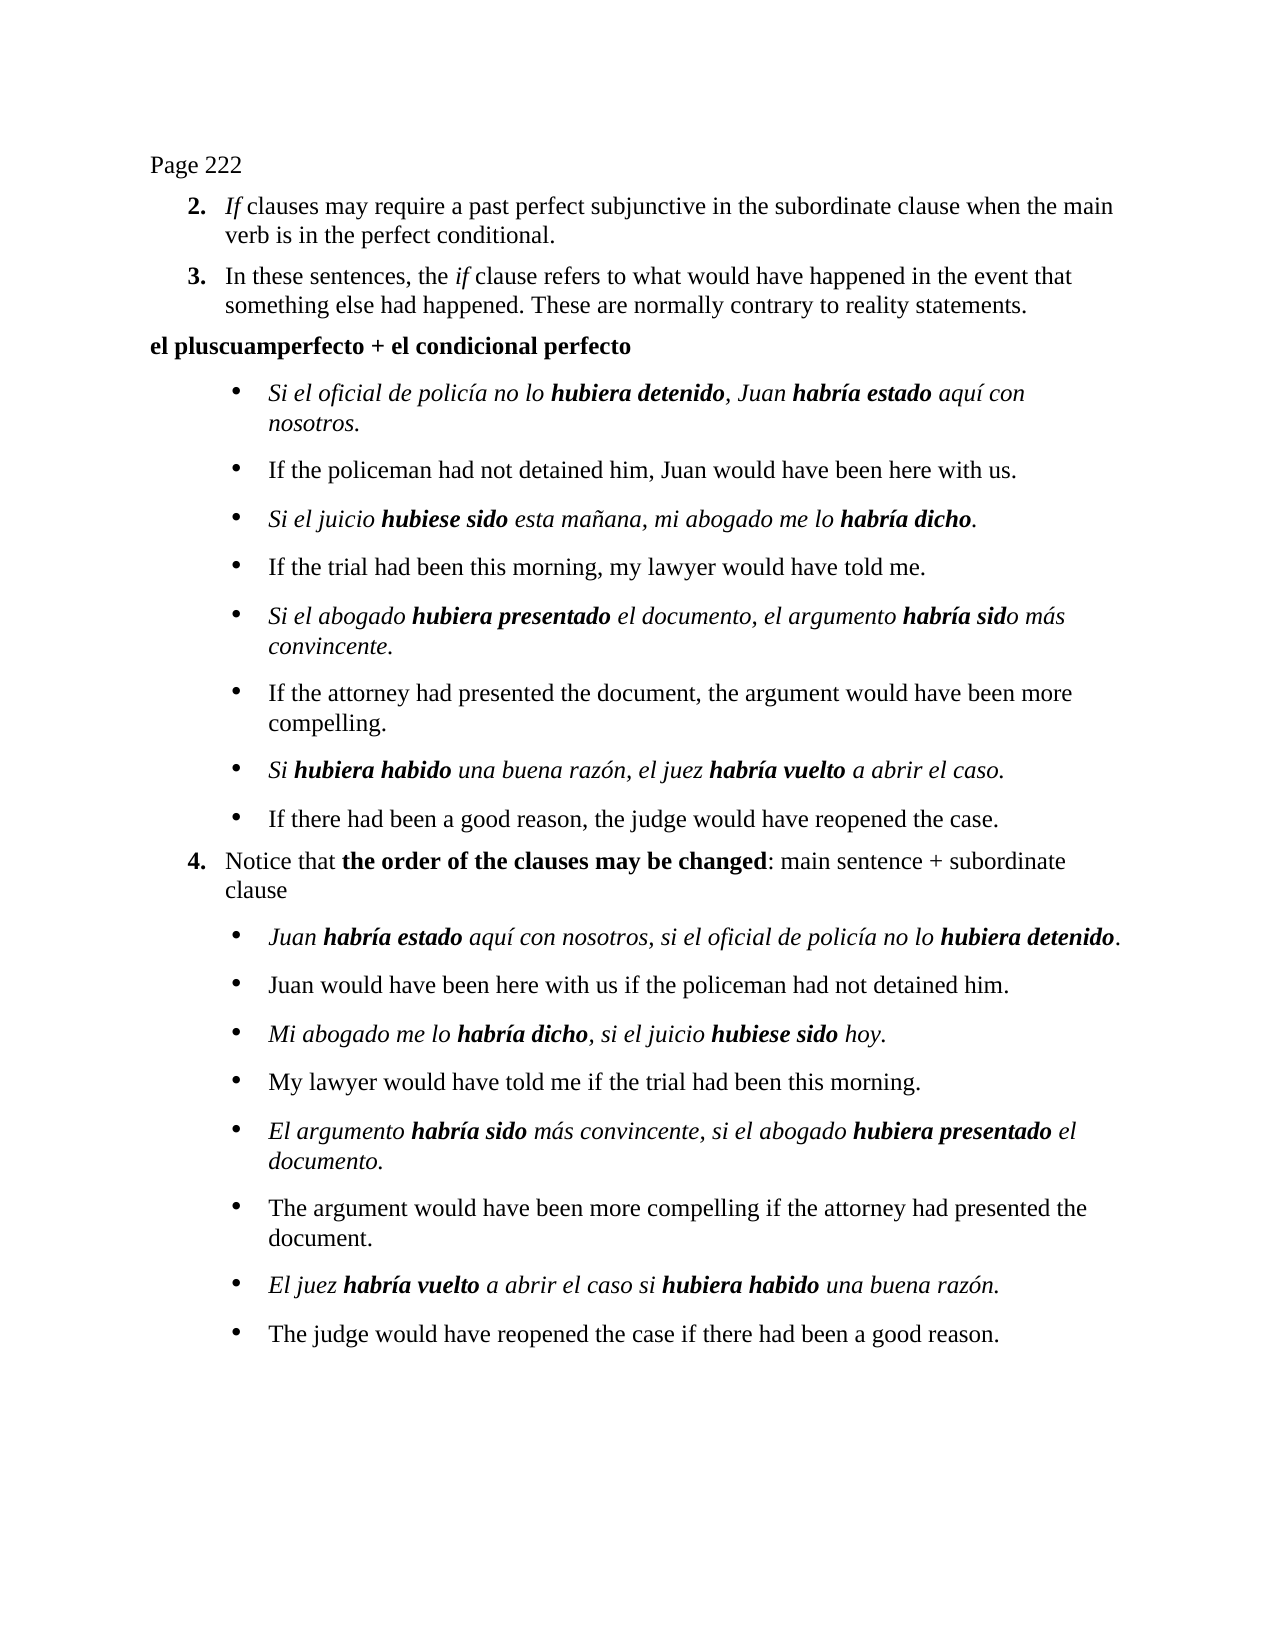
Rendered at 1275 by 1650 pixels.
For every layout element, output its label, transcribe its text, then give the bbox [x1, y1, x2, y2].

list Si el oficial de policía no lo hubiera detenido, Juan habría estado aquí con nosotros. [231, 372, 1125, 437]
list If the trial had been this morning, my lawyer would have told me. [231, 547, 1125, 582]
list Notice that the order of the clauses may be changed: main sentence + subordinate clause [187, 846, 1125, 904]
list Si el abogado hubiera presentado el documento, el argumento habría sido más convincente. [231, 595, 1125, 660]
list Si hubiera habido una buena razón, el juez habría vuelto a abrir el caso. [231, 749, 1125, 785]
list Juan would have been here with us if the policeman had not detained him. [231, 965, 1125, 1001]
list If the policeman had not detained him, Juan would have been here with us. [231, 450, 1125, 486]
list My lawyer would have told me if the trial had been this morning. [231, 1062, 1125, 1097]
text el pluscuamperfecto + el condicional perfecto [150, 331, 1125, 360]
list Si el juicio hubiese sido esta mañana, mi abogado me lo habría dicho. [231, 498, 1125, 534]
list El juez habría vuelto a abrir el caso si hubiera habido una buena razón. [231, 1264, 1125, 1300]
list The judge would have reopened the case if there had been a good reason. [231, 1313, 1125, 1349]
list The argument would have been more compelling if the attorney had presented the document. [231, 1187, 1125, 1252]
text Page 222 [150, 150, 1125, 179]
list Juan habría estado aquí con nosotros, si el oficial de policía no lo hubiera detenido. [231, 916, 1125, 952]
list In these sentences, the if clause refers to what would have happened in the event that something else had happened. These are normally contrary to reality statements. [187, 261, 1125, 319]
list If there had been a good reason, the judge would have reopened the case. [231, 798, 1125, 834]
list If clauses may require a past perfect subjunctive in the subordinate clause when the main verb is in the perfect conditional. [187, 191, 1125, 249]
list If the attorney had presented the document, the argument would have been more compelling. [231, 672, 1125, 737]
list Mi abogado me lo habría dicho, si el juicio hubiese sido hoy. [231, 1013, 1125, 1049]
list El argumento habría sido más convincente, si el abogado hubiera presentado el documento. [231, 1110, 1125, 1175]
